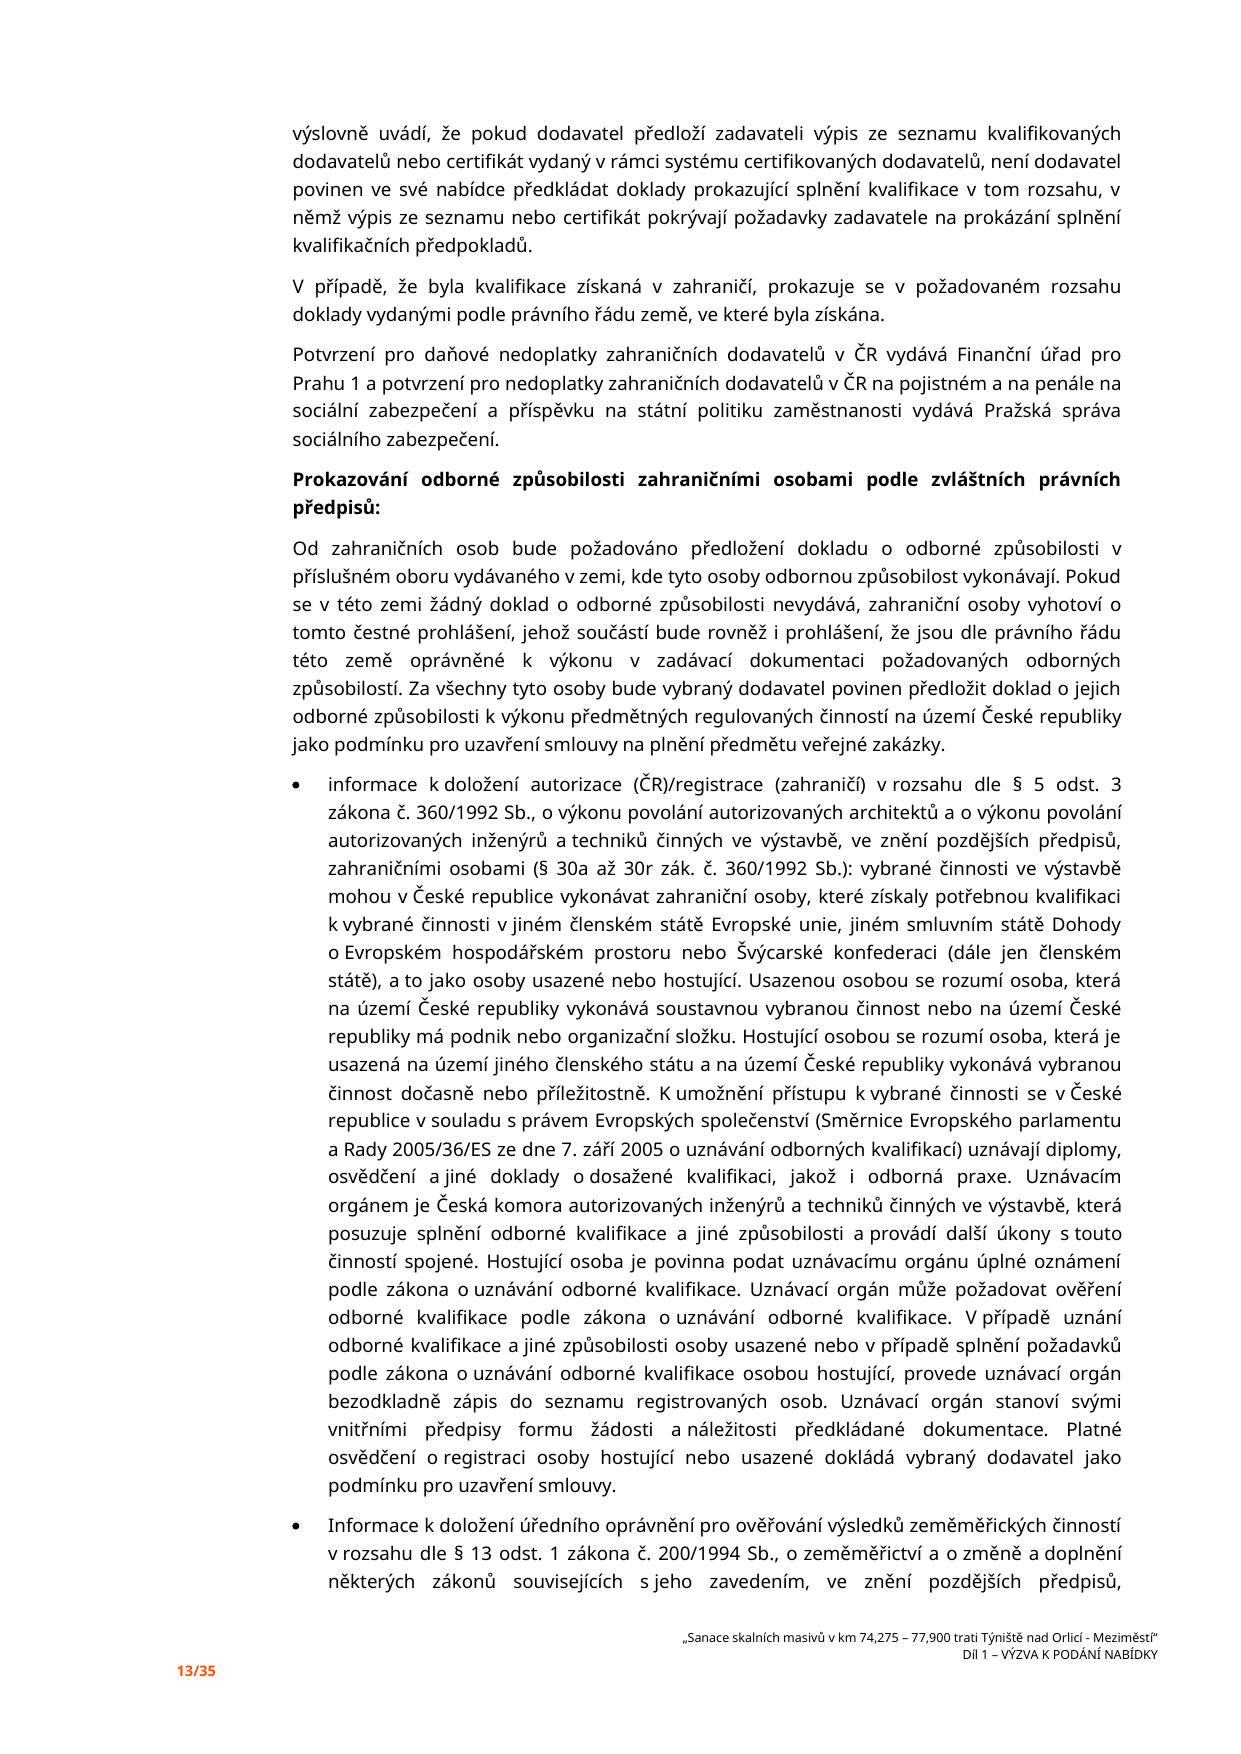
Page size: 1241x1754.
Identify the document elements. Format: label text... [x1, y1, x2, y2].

text Prokazování odborné způsobilosti zahraničními osobami podle zvláštních právních předpisů: [292, 466, 1122, 520]
text Od zahraničních osob bude požadováno předložení dokladu o odborné způsobilosti v příslušném oboru vydávaného v zemi, kde tyto osoby odbornou způsobilost vykonávají. Pokud se v této zemi žádný doklad o odborné způsobilosti nevydává, zahraniční osoby vyhotoví o tomto čestné prohlášení, jehož součástí bude rovněž i prohlášení, že jsou dle právního řádu této země oprávněné k výkonu v zadávací dokumentaci požadovaných odborných způsobilostí. Za všechny tyto osoby bude vybraný dodavatel povinen předložit doklad o jejich odborné způsobilosti k výkonu předmětných regulovaných činností na území České republiky jako podmínku pro uzavření smlouvy na plnění předmětu veřejné zakázky. [292, 535, 1122, 757]
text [292, 1513, 1122, 1594]
text Potvrzení pro daňové nedoplatky zahraničních dodavatelů v ČR vydává Finanční úřad pro Prahu 1 a potvrzení pro nedoplatky zahraničních dodavatelů v ČR na pojistném a na penále na sociální zabezpečení a příspěvku na státní politiku zaměstnanosti vydává Pražská správa sociálního zabezpečení. [292, 342, 1122, 451]
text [292, 121, 1122, 258]
text informace k doložení autorizace (ČR)/registrace (zahraničí) v rozsahu dle § 5 odst. 3 zákona č. 360/1992 Sb., o výkonu povolání autorizovaných architektů a o výkonu povolání autorizovaných inženýrů a techniků činných ve výstavbě, ve znění pozdějších předpisů, zahraničními osobami (§ 30a až 30r zák. č. 360/1992 Sb.): vybrané činnosti ve výstavbě mohou v České republice vykonávat zahraniční osoby, které získaly potřebnou kvalifikaci k vybrané činnosti v jiném členském státě Evropské unie, jiném smluvním státě Dohody o Evropském hospodářském prostoru nebo Švýcarské konfederaci (dále jen členském státě), a to jako osoby usazené nebo hostující. Usazenou osobou se rozumí osoba, která na území České republiky vykonává soustavnou vybranou činnost nebo na území České republiky má podnik nebo organizační složku. Hostující osobou se rozumí osoba, která je usazená na území jiného členského státu a na území České republiky vykonává vybranou činnost dočasně nebo příležitostně. K umožnění přístupu k vybrané činnosti se v České republice v souladu s právem Evropských společenství (Směrnice Evropského parlamentu a Rady 2005/36/ES ze dne 7. září 2005 o uznávání odborných kvalifikací) uznávají diplomy, osvědčení a jiné doklady o dosažené kvalifikaci, jakož i odborná praxe. Uznávacím orgánem je Česká komora autorizovaných inženýrů a techniků činných ve výstavbě, která posuzuje splnění odborné kvalifikace a jiné způsobilosti a provádí další úkony s touto činností spojené. Hostující osoba je povinna podat uznávacímu orgánu úplné oznámení podle zákona o uznávání odborné kvalifikace. Uznávací orgán může požadovat ověření odborné kvalifikace podle zákona o uznávání odborné kvalifikace. V případě uznání odborné kvalifikace a jiné způsobilosti osoby usazené nebo v případě splnění požadavků podle zákona o uznávání odborné kvalifikace osobou hostující, provede uznávací orgán bezodkladně zápis do seznamu registrovaných osob. Uznávací orgán stanoví svými vnitřními předpisy formu žádosti a náležitosti předkládané dokumentace. Platné osvědčení o registraci osoby hostující nebo usazené dokládá vybraný dodavatel jako podmínku pro uzavření smlouvy. [292, 772, 1122, 1498]
text V případě, že byla kvalifikace získaná v zahraničí, prokazuje se v požadovaném rozsahu doklady vydanými podle právního řádu země, ve které byla získána. [292, 273, 1122, 327]
